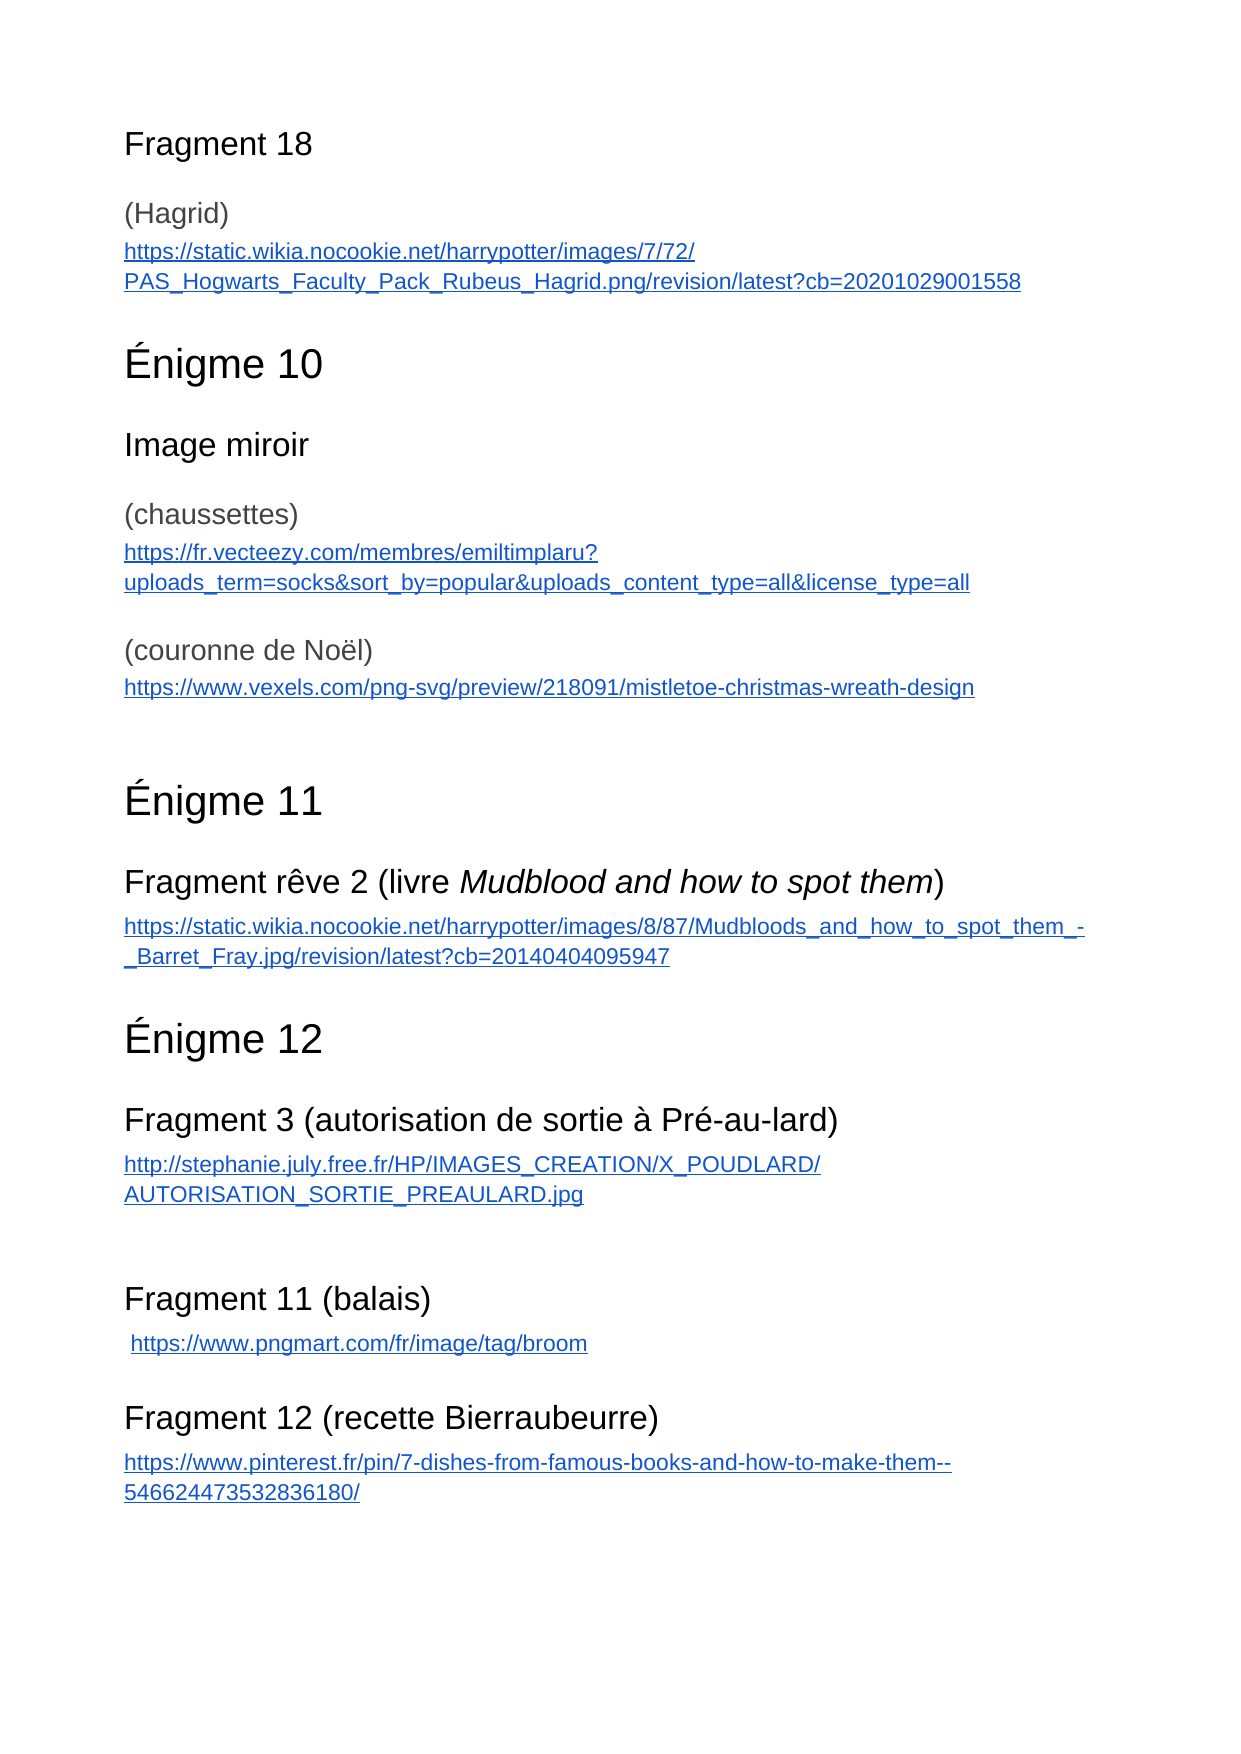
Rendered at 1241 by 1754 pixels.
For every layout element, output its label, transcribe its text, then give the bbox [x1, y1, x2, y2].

subtitle Image miroir [124, 425, 1116, 463]
text https://www.pngmart.com/fr/image/tag/broom [124, 1330, 1116, 1357]
text https://fr.vecteezy.com/membres/emiltimplaru?uploads_term=socks&sort_by=popular&uploads_content_type=all&license_type=all [124, 539, 1116, 595]
subtitle Fragment 11 (balais) [124, 1279, 1116, 1318]
subtitle Fragment 3 (autorisation de sortie à Pré-au-lard) [124, 1100, 1116, 1139]
text https://static.wikia.nocookie.net/harrypotter/images/7/72/PAS_Hogwarts_Faculty_Pack_Rubeus_Hagrid.png/revision/latest?cb=20201029001558 [124, 238, 1116, 294]
subtitle Fragment 18 [124, 124, 1116, 162]
subtitle (chaussettes) [124, 497, 1116, 530]
subtitle Fragment rêve 2 (livre Mudblood and how to spot them) [124, 862, 1116, 900]
subtitle (couronne de Noël) [124, 632, 1116, 666]
text https://static.wikia.nocookie.net/harrypotter/images/8/87/Mudbloods_and_how_to_spot_them_-_Barret_Fray.jpg/revision/latest?cb=20140404095947 [124, 913, 1116, 969]
subtitle Énigme 12 [124, 1015, 1116, 1063]
text http://stephanie.july.free.fr/HP/IMAGES_CREATION/X_POUDLARD/AUTORISATION_SORTIE_PREAULARD.jpg [124, 1151, 1116, 1208]
subtitle Fragment 12 (recette Bierraubeurre) [124, 1398, 1116, 1436]
subtitle Énigme 11 [124, 776, 1116, 824]
text https://www.vexels.com/png-svg/preview/218091/mistletoe-christmas-wreath-design [124, 674, 1116, 701]
subtitle Énigme 10 [124, 340, 1116, 388]
subtitle (Hagrid) [124, 196, 1116, 229]
text https://www.pinterest.fr/pin/7-dishes-from-famous-books-and-how-to-make-them--546624473532836180/ [124, 1449, 1116, 1506]
